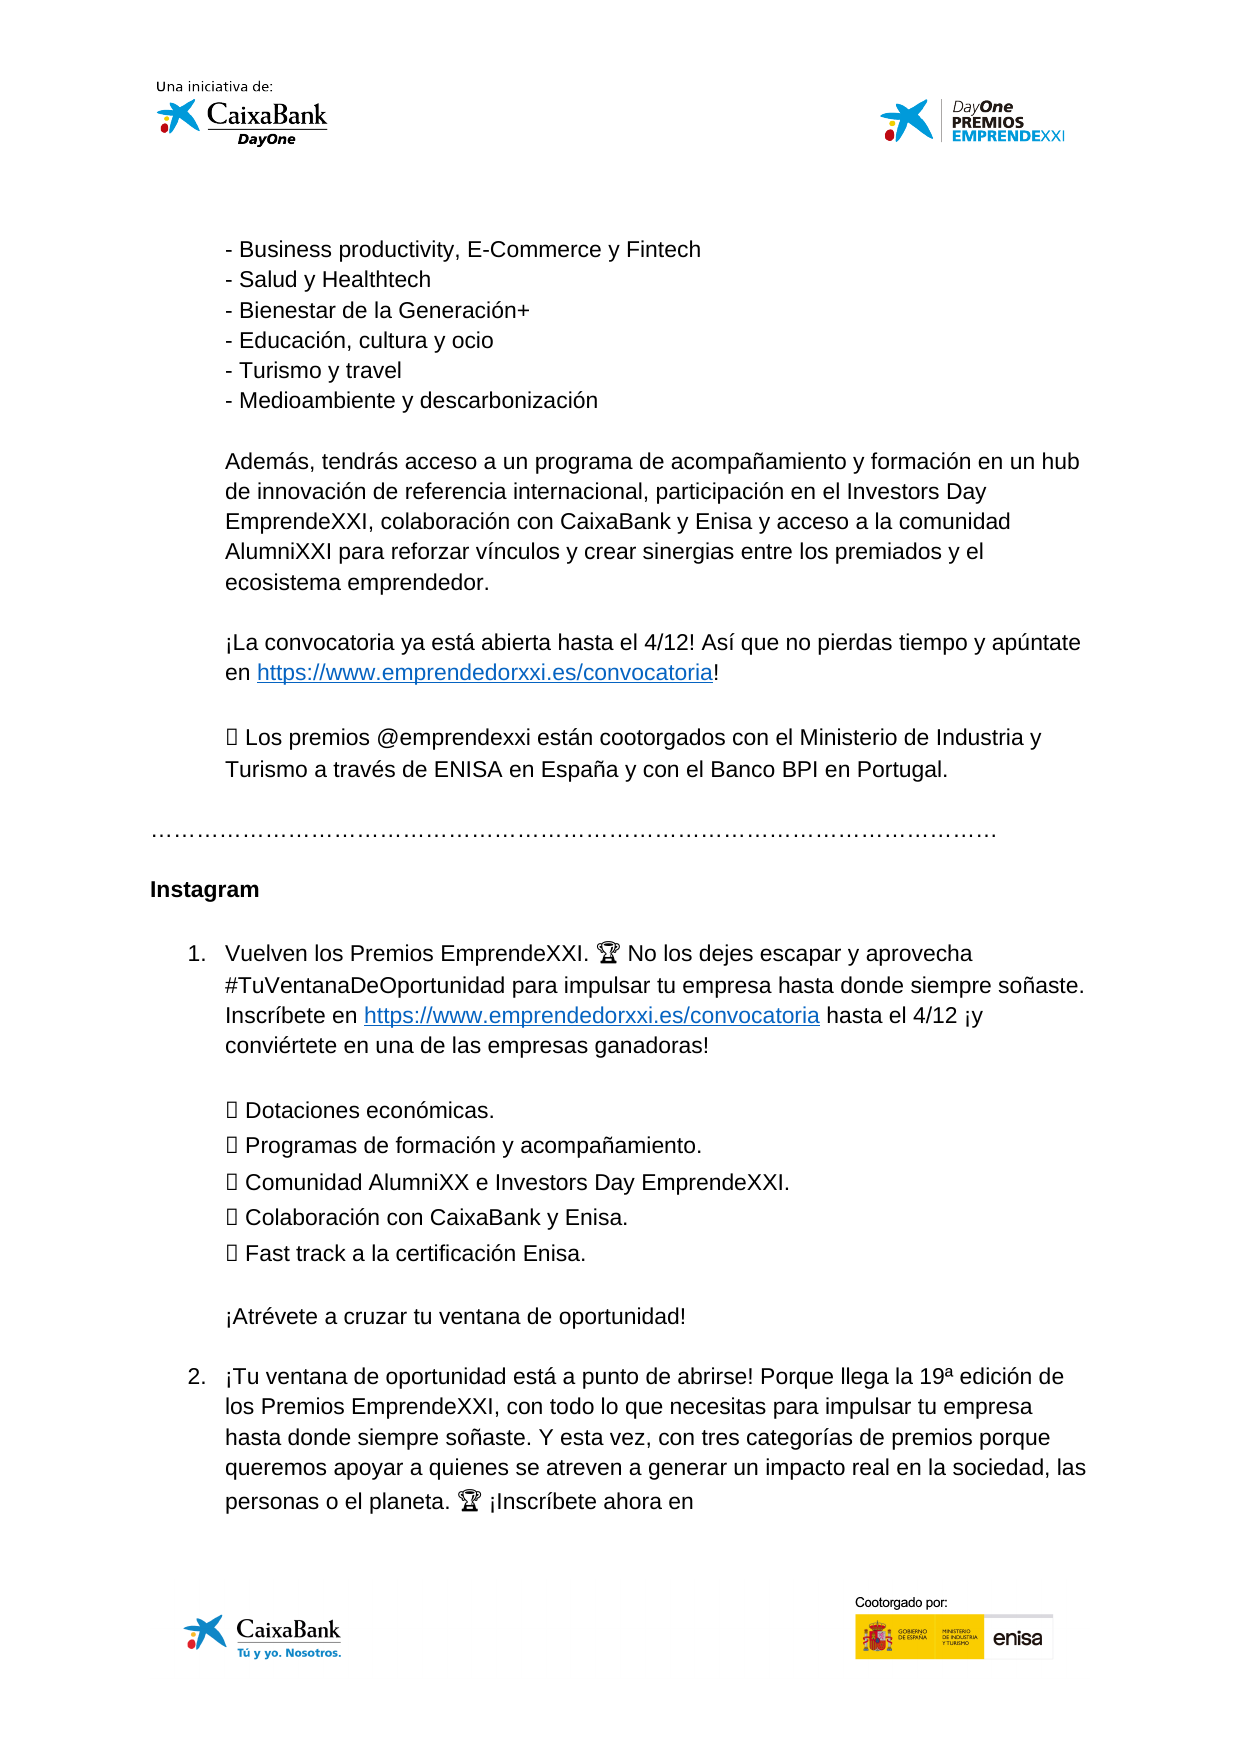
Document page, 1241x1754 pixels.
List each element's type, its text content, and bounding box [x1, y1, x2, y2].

text ………………………………………………………………………………………………… [150, 816, 1090, 842]
picture [150, 75, 1071, 167]
picture [150, 1579, 1091, 1679]
text Instagram [150, 876, 1090, 903]
list Vuelven los Premios EmprendeXXI. 🏆 No los dejes escapar y aprovecha #TuVentanaDeOportunidad para impulsar tu empresa hasta donde siempre soñaste. Inscríbete en https://www.emprendedorxxi.es/convocatoria hasta el 4/12 ¡y conviértete en una de las empresas ganadoras! ✅ Dotaciones económicas. ✅ Programas de formación y acompañamiento. ✅ Comunidad AlumniXX e Investors Day EmprendeXXI. ✅ Colaboración con CaixaBank y Enisa. ✅ Fast track a la certificación Enisa. ¡Atrévete a cruzar tu ventana de oportunidad! [187, 937, 1090, 1359]
